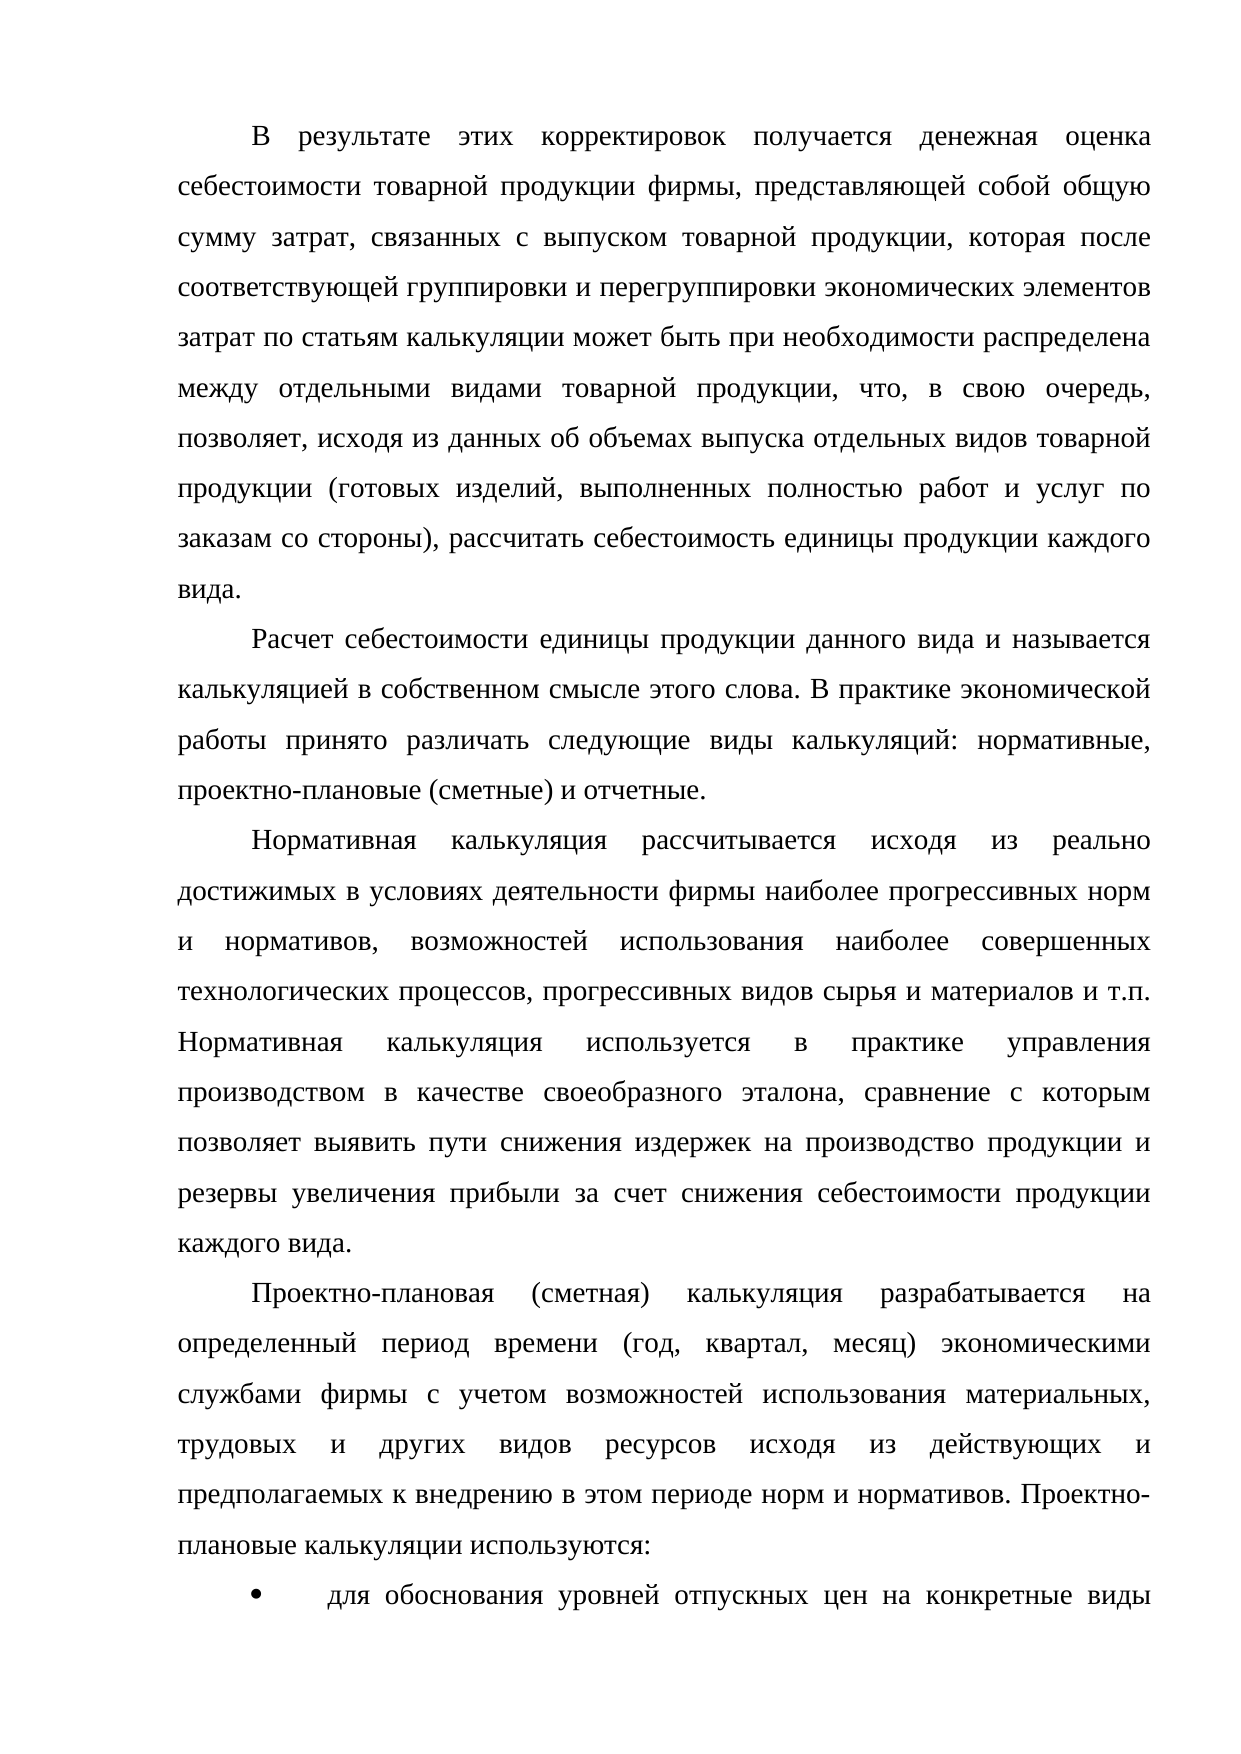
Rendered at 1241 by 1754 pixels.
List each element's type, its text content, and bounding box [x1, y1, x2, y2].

text В результате этих корректировок получается денежная оценка себестоимости товарной продукции фирмы, представляющей собой общую сумму затрат, связанных с выпуском товарной продукции, которая после соответствующей группировки и перегруппировки экономических элементов затрат по статьям калькуляции может быть при необходимости распределена между отдельными видами товарной продукции, что, в свою очередь, позволяет, исходя из данных об объемах выпуска отдельных видов товарной продукции (готовых изделий, выполненных полностью работ и услуг по заказам со стороны), рассчитать себестоимость единицы продукции каждого вида. [177, 118, 1152, 604]
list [177, 1577, 1152, 1611]
text Расчет себестоимости единицы продукции данного вида и называется калькуляцией в собственном смысле этого слова. В практике экономической работы принято различать следующие виды калькуляций: нормативные, проектно-плановые (сметные) и отчетные. [177, 621, 1152, 806]
text Нормативная калькуляция рассчитывается исходя из реально достижимых в условиях деятельности фирмы наиболее прогрессивных норм и нормативов, возможностей использования наиболее совершенных технологических процессов, прогрессивных видов сырья и материалов и т.п. Нормативная калькуляция используется в практике управления производством в качестве своеобразного эталона, сравнение с которым позволяет выявить пути снижения издержек на производство продукции и резервы увеличения прибыли за счет снижения себестоимости продукции каждого вида. [177, 822, 1152, 1258]
text Проектно-плановая (сметная) калькуляция разрабатывается на определенный период времени (год, квартал, месяц) экономическими службами фирмы с учетом возможностей использования материальных, трудовых и других видов ресурсов исходя из действующих и предполагаемых к внедрению в этом периоде норм и нормативов. Проектно-плановые калькуляции используются: [177, 1275, 1152, 1560]
